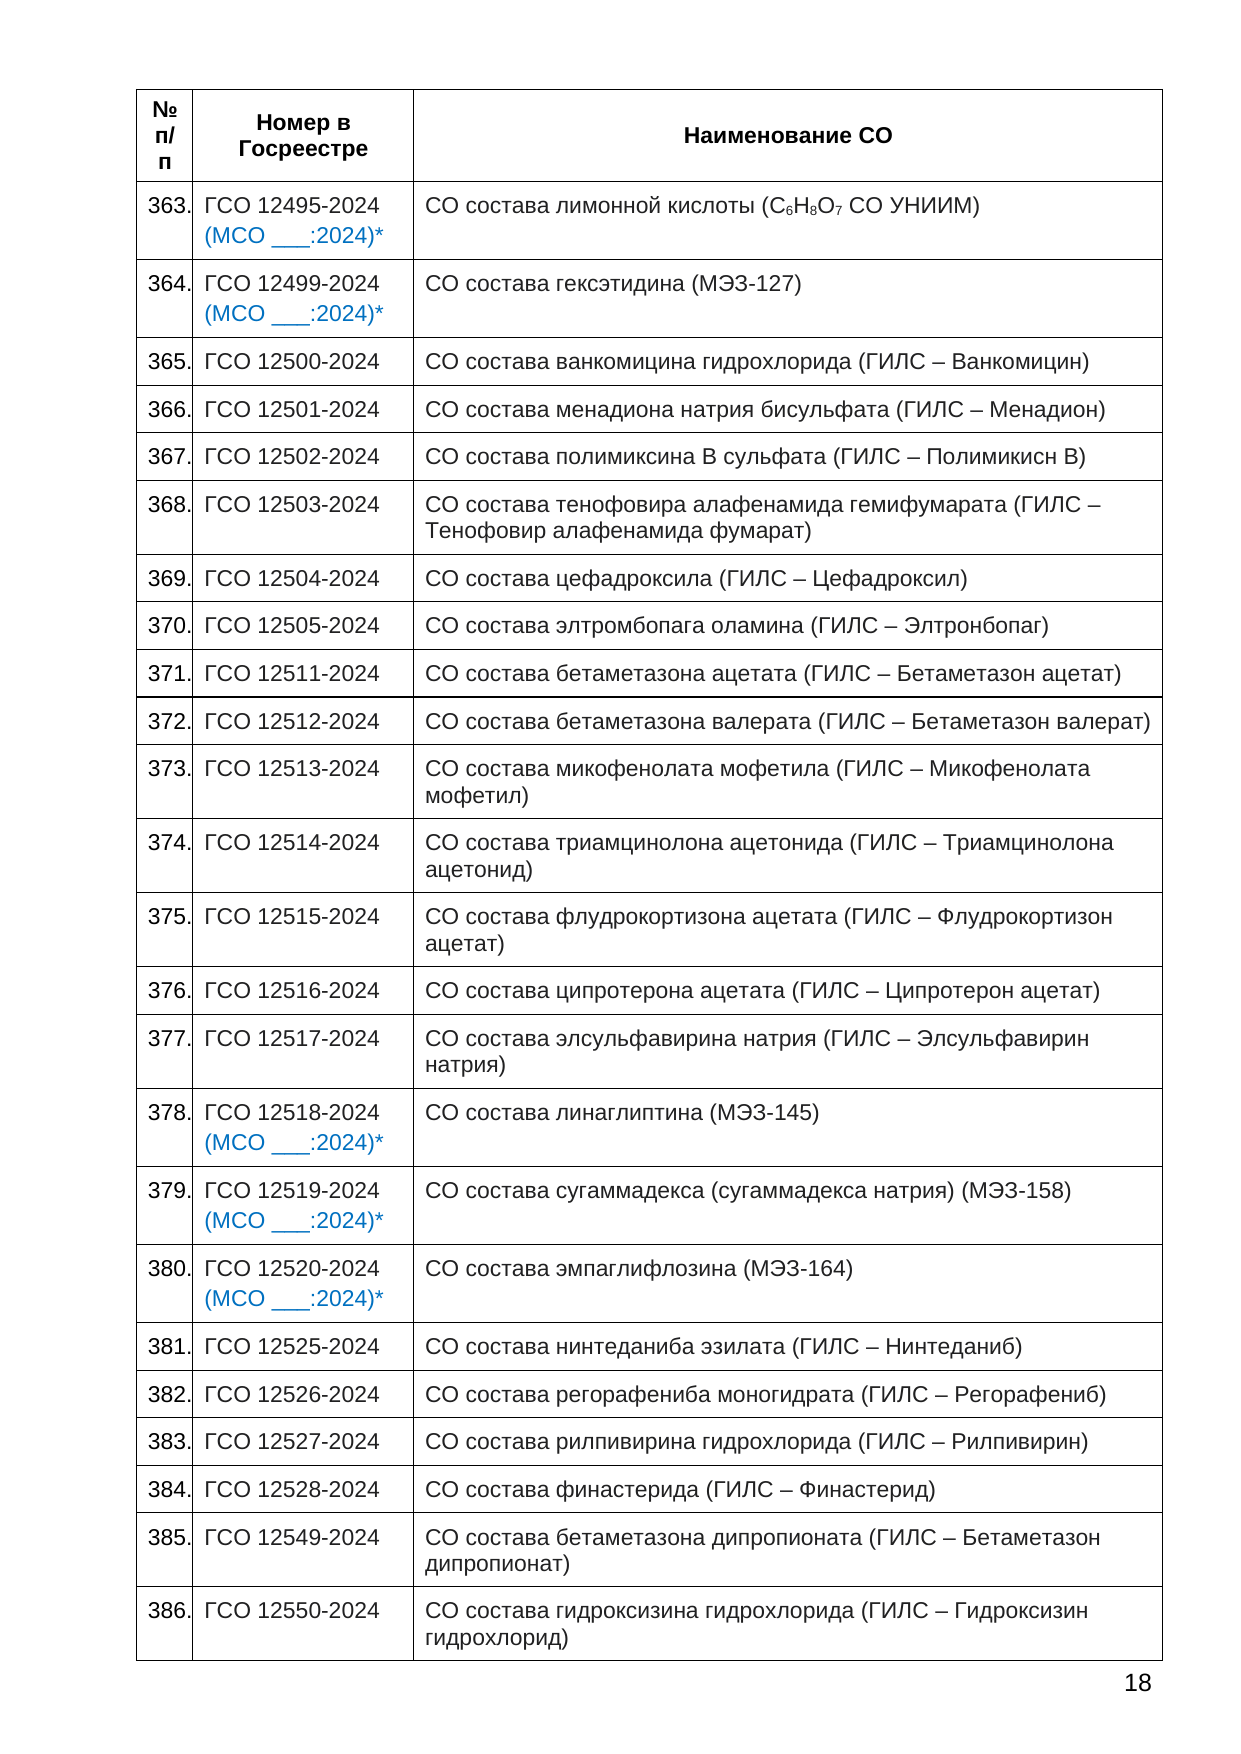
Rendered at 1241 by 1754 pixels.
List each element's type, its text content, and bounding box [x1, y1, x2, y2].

table_cell ГСО 12518-2024 (МСО ___:2024)* [193, 1089, 413, 1166]
table_cell ГСО 12515-2024 [193, 893, 413, 966]
table_cell [137, 338, 192, 384]
table_cell [137, 481, 192, 554]
table_cell [137, 1167, 192, 1244]
table_cell ГСО 12499-2024 (МСО ___:2024)* [193, 260, 413, 337]
table_cell [137, 182, 192, 259]
table_cell СО состава триамцинолона ацетонида (ГИЛС – Триамцинолона ацетонид) [414, 819, 1162, 892]
table_cell ГСО 12505-2024 [193, 602, 413, 649]
table_cell ГСО 12502-2024 [193, 433, 413, 480]
table_cell [137, 1371, 192, 1417]
table_cell СО состава бетаметазона валерата (ГИЛС – Бетаметазон валерат) [414, 698, 1162, 744]
table_cell ГСО 12526-2024 [193, 1371, 413, 1417]
table_cell [137, 602, 192, 649]
table_cell [137, 1466, 192, 1512]
table_cell ГСО 12520-2024 (МСО ___:2024)* [193, 1245, 413, 1322]
table_cell [137, 1245, 192, 1322]
table_header № п/п [137, 90, 192, 181]
table_cell [137, 260, 192, 337]
table_cell ГСО 12516-2024 [193, 967, 413, 1013]
table_cell СО состава элтромбопага оламина (ГИЛС – Элтронбопаг) [414, 602, 1162, 649]
table_cell ГСО 12504-2024 [193, 555, 413, 601]
table_cell [137, 433, 192, 480]
table_cell [137, 386, 192, 432]
table_cell ГСО 12549-2024 [193, 1513, 413, 1586]
table_cell ГСО 12500-2024 [193, 338, 413, 384]
table_cell СО состава рилпивирина гидрохлорида (ГИЛС – Рилпивирин) [414, 1418, 1162, 1465]
table_cell СО состава эмпаглифлозина (МЭЗ-164) [414, 1245, 1162, 1322]
table_cell [137, 1418, 192, 1465]
table_cell СО состава регорафениба моногидрата (ГИЛС – Регорафениб) [414, 1371, 1162, 1417]
table_cell СО состава гексэтидина (МЭЗ-127) [414, 260, 1162, 337]
table_cell СО состава ванкомицина гидрохлорида (ГИЛС – Ванкомицин) [414, 338, 1162, 384]
table_cell ГСО 12519-2024 (МСО ___:2024)* [193, 1167, 413, 1244]
table_cell [137, 1587, 192, 1660]
table_cell [137, 967, 192, 1013]
table_cell [137, 650, 192, 696]
table_cell ГСО 12527-2024 [193, 1418, 413, 1465]
table_cell СО состава линаглиптина (МЭЗ-145) [414, 1089, 1162, 1166]
table_cell ГСО 12501-2024 [193, 386, 413, 432]
table_cell ГСО 12503-2024 [193, 481, 413, 554]
table_cell ГСО 12512-2024 [193, 698, 413, 744]
table_cell СО состава тенофовира алафенамида гемифумарата (ГИЛС – Тенофовир алафенамида фумарат) [414, 481, 1162, 554]
table_cell СО состава менадиона натрия бисульфата (ГИЛС – Менадион) [414, 386, 1162, 432]
table_cell [137, 819, 192, 892]
table_cell СО состава сугаммадекса (сугаммадекса натрия) (МЭЗ-158) [414, 1167, 1162, 1244]
table_cell СО состава гидроксизина гидрохлорида (ГИЛС – Гидроксизин гидрохлорид) [414, 1587, 1162, 1660]
table_cell СО состава микофенолата мофетила (ГИЛС – Микофенолата мофетил) [414, 745, 1162, 818]
table_cell ГСО 12513-2024 [193, 745, 413, 818]
table_cell СО состава флудрокортизона ацетата (ГИЛС – Флудрокортизон ацетат) [414, 893, 1162, 966]
table_cell [137, 698, 192, 744]
table_cell СО состава финастерида (ГИЛС – Финастерид) [414, 1466, 1162, 1512]
table_cell СО состава бетаметазона ацетата (ГИЛС – Бетаметазон ацетат) [414, 650, 1162, 696]
table_cell ГСО 12525-2024 [193, 1323, 413, 1369]
table_cell ГСО 12514-2024 [193, 819, 413, 892]
table_cell ГСО 12517-2024 [193, 1015, 413, 1087]
table_cell [137, 1513, 192, 1586]
table_cell [137, 1089, 192, 1166]
table_cell [137, 555, 192, 601]
table_cell СО состава элсульфавирина натрия (ГИЛС – Элсульфавирин натрия) [414, 1015, 1162, 1087]
table_header Наименование СО [414, 90, 1162, 181]
table_cell [137, 1323, 192, 1369]
table_cell СО состава ципротерона ацетата (ГИЛС – Ципротерон ацетат) [414, 967, 1162, 1013]
table_cell СО состава нинтеданиба эзилата (ГИЛС – Нинтеданиб) [414, 1323, 1162, 1369]
table_cell СО состава бетаметазона дипропионата (ГИЛС – Бетаметазон дипропионат) [414, 1513, 1162, 1586]
table_cell СО состава полимиксина В сульфата (ГИЛС – Полимикисн В) [414, 433, 1162, 480]
table_cell [137, 745, 192, 818]
table_cell ГСО 12550-2024 [193, 1587, 413, 1660]
table_cell [137, 893, 192, 966]
table_cell СО состава лимонной кислоты (C6H8O7 СО УНИИМ) [414, 182, 1162, 259]
table_cell ГСО 12511-2024 [193, 650, 413, 696]
table_cell СО состава цефадроксила (ГИЛС – Цефадроксил) [414, 555, 1162, 601]
table_header Номер в Госреестре [193, 90, 413, 181]
table_cell ГСО 12495-2024 (МСО ___:2024)* [193, 182, 413, 259]
table_cell ГСО 12528-2024 [193, 1466, 413, 1512]
table_cell [137, 1015, 192, 1087]
